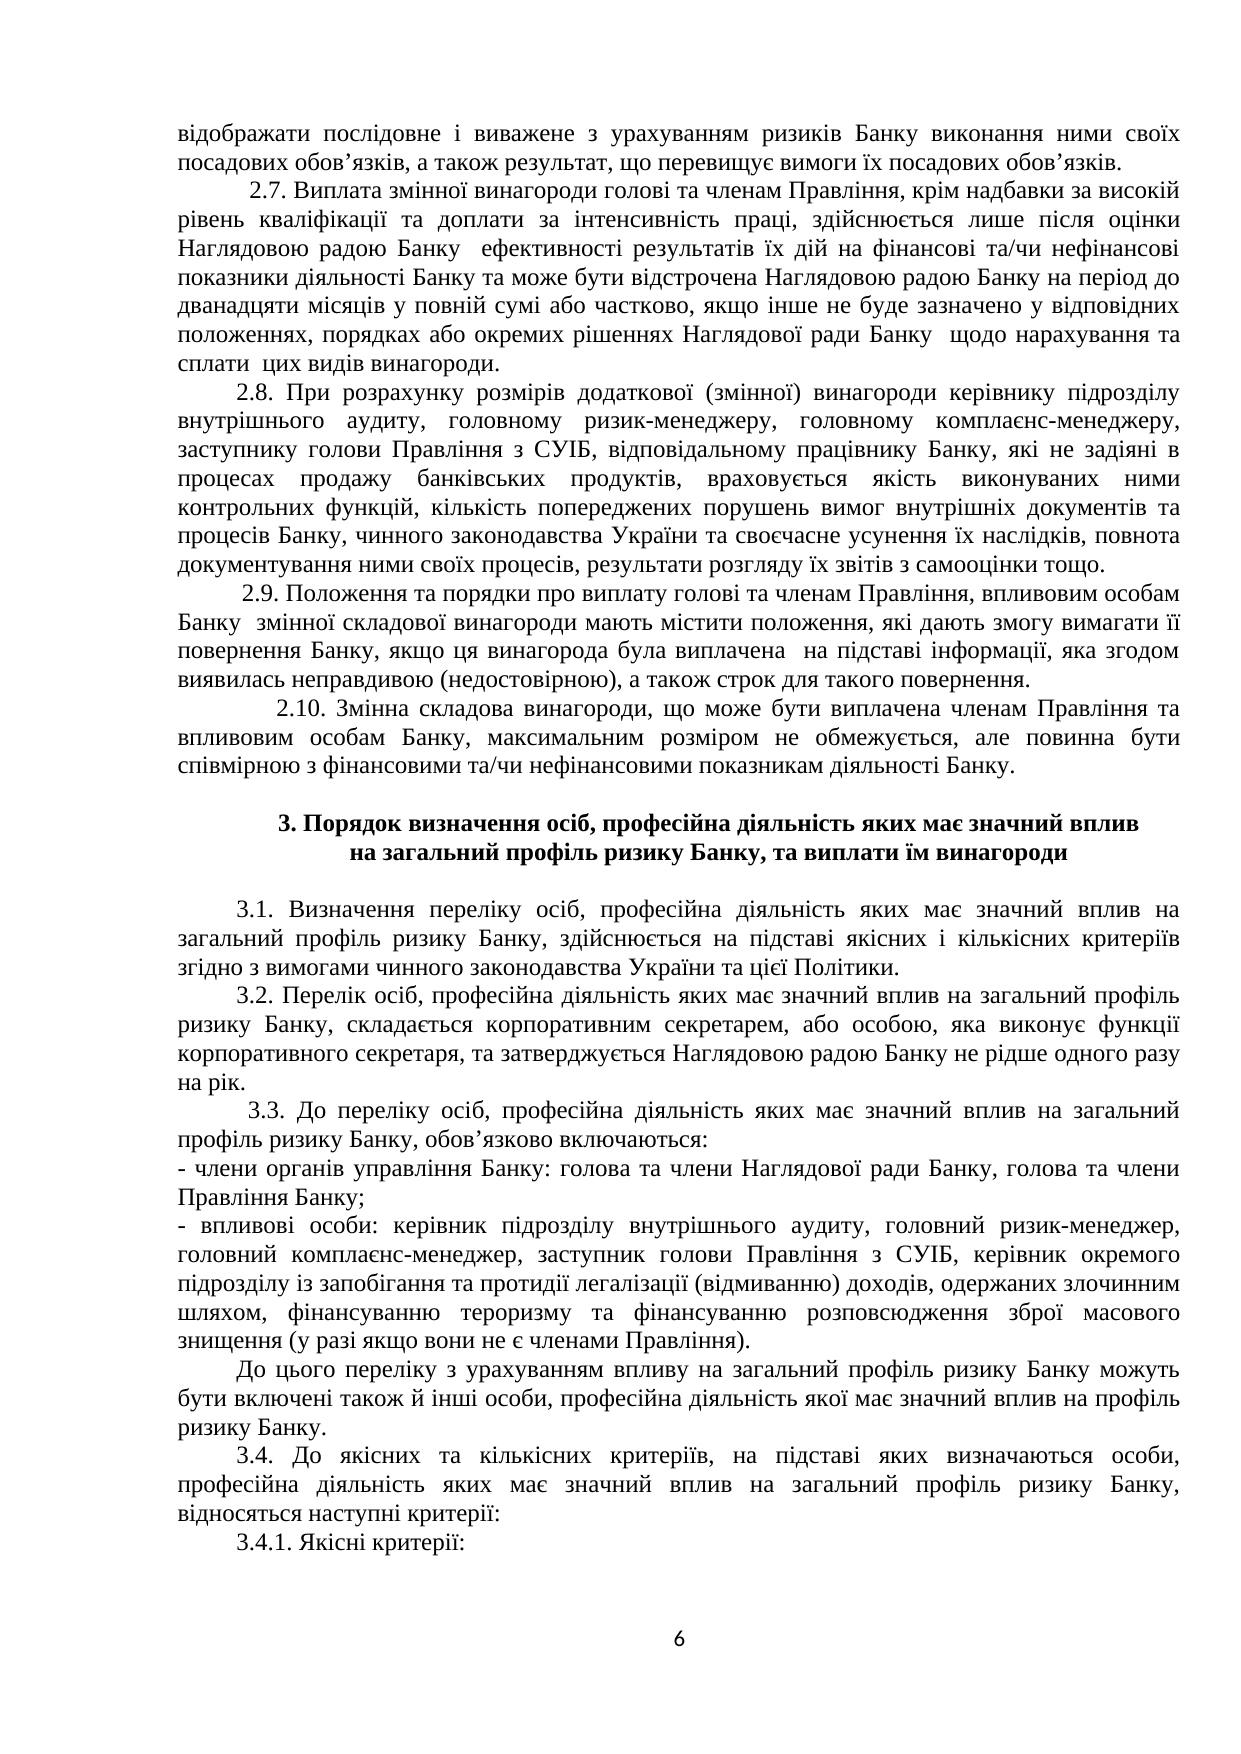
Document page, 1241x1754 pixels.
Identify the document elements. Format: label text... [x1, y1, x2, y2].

text 3.2. Перелік осіб, професійна діяльність яких має значний вплив на загальний профіль ризику Банку, складається корпоративним секретарем, або особою, яка виконує функції корпоративного секретаря, та затверджується Наглядовою радою Банку не рідше одного разу на рік. [177, 981, 1181, 1096]
text - впливові особи: керівник підрозділу внутрішнього аудиту, головний ризик-менеджер, головний комплаєнс-менеджер, заступник голови Правління з СУІБ, керівник окремого підрозділу із запобігання та протидії легалізації (відмиванню) доходів, одержаних злочинним шляхом, фінансуванню тероризму та фінансуванню розповсюдження зброї масового знищення (у разі якщо вони не є членами Правління). [177, 1211, 1181, 1354]
text 3.4. До якісних та кількісних критеріїв, на підставі яких визначаються особи, професійна діяльність яких має значний вплив на загальний профіль ризику Банку, відносяться наступні критерії: [177, 1441, 1181, 1527]
text 2.8. При розрахунку розмірів додаткової (змінної) винагороди керівнику підрозділу внутрішнього аудиту, головному ризик-менеджеру, головному комплаєнс-менеджеру, заступнику голови Правління з СУІБ, відповідальному працівнику Банку, які не задіяні в процесах продажу банківських продуктів, враховується якість виконуваних ними контрольних функцій, кількість попереджених порушень вимог внутрішніх документів та процесів Банку, чинного законодавства України та своєчасне усунення їх наслідків, повнота документування ними своїх процесів, результати розгляду їх звітів з самооцінки тощо. [177, 377, 1181, 578]
text 2.9. Положення та порядки про виплату голові та членам Правління, впливовим особам Банку змінної складової винагороди мають містити положення, які дають змогу вимагати її повернення Банку, якщо ця винагорода була виплачена на підставі інформації, яка згодом виявилась неправдивою (недостовірною), а також строк для такого повернення. [177, 578, 1181, 693]
text на загальний профіль ризику Банку, та виплати їм винагороди [177, 837, 1181, 866]
text 2.10. Змінна складова винагороди, що може бути виплачена членам Правління та впливовим особам Банку, максимальним розміром не обмежується, але повинна бути співмірною з фінансовими та/чи нефінансовими показникам діяльності Банку. [177, 693, 1181, 779]
text До цього переліку з урахуванням впливу на загальний профіль ризику Банку можуть бути включені також й інші особи, професійна діяльність якої має значний вплив на профіль ризику Банку. [177, 1354, 1181, 1441]
text 3.4.1. Якісні критерії: [177, 1527, 1181, 1556]
text 3. Порядок визначення осіб, професійна діяльність яких має значний вплив [177, 808, 1181, 837]
text - члени органів управління Банку: голова та члени Наглядової ради Банку, голова та члени Правління Банку; [177, 1153, 1181, 1211]
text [177, 118, 1181, 176]
text 2.7. Виплата змінної винагороди голові та членам Правління, крім надбавки за високій рівень кваліфікації та доплати за інтенсивність праці, здійснюється лише після оцінки Наглядовою радою Банку ефективності результатів їх дій на фінансові та/чи нефінансові показники діяльності Банку та може бути відстрочена Наглядовою радою Банку на період до дванадцяти місяців у повній сумі або частково, якщо інше не буде зазначено у відповідних положеннях, порядках або окремих рішеннях Наглядової ради Банку щодо нарахування та сплати цих видів винагороди. [177, 176, 1181, 377]
text 3.1. Визначення переліку осіб, професійна діяльність яких має значний вплив на загальний профіль ризику Банку, здійснюється на підставі якісних і кількісних критеріїв згідно з вимогами чинного законодавства України та цієї Політики. [177, 894, 1181, 981]
text 3.3. До переліку осіб, професійна діяльність яких має значний вплив на загальний профіль ризику Банку, обов’язково включаються: [177, 1096, 1181, 1153]
